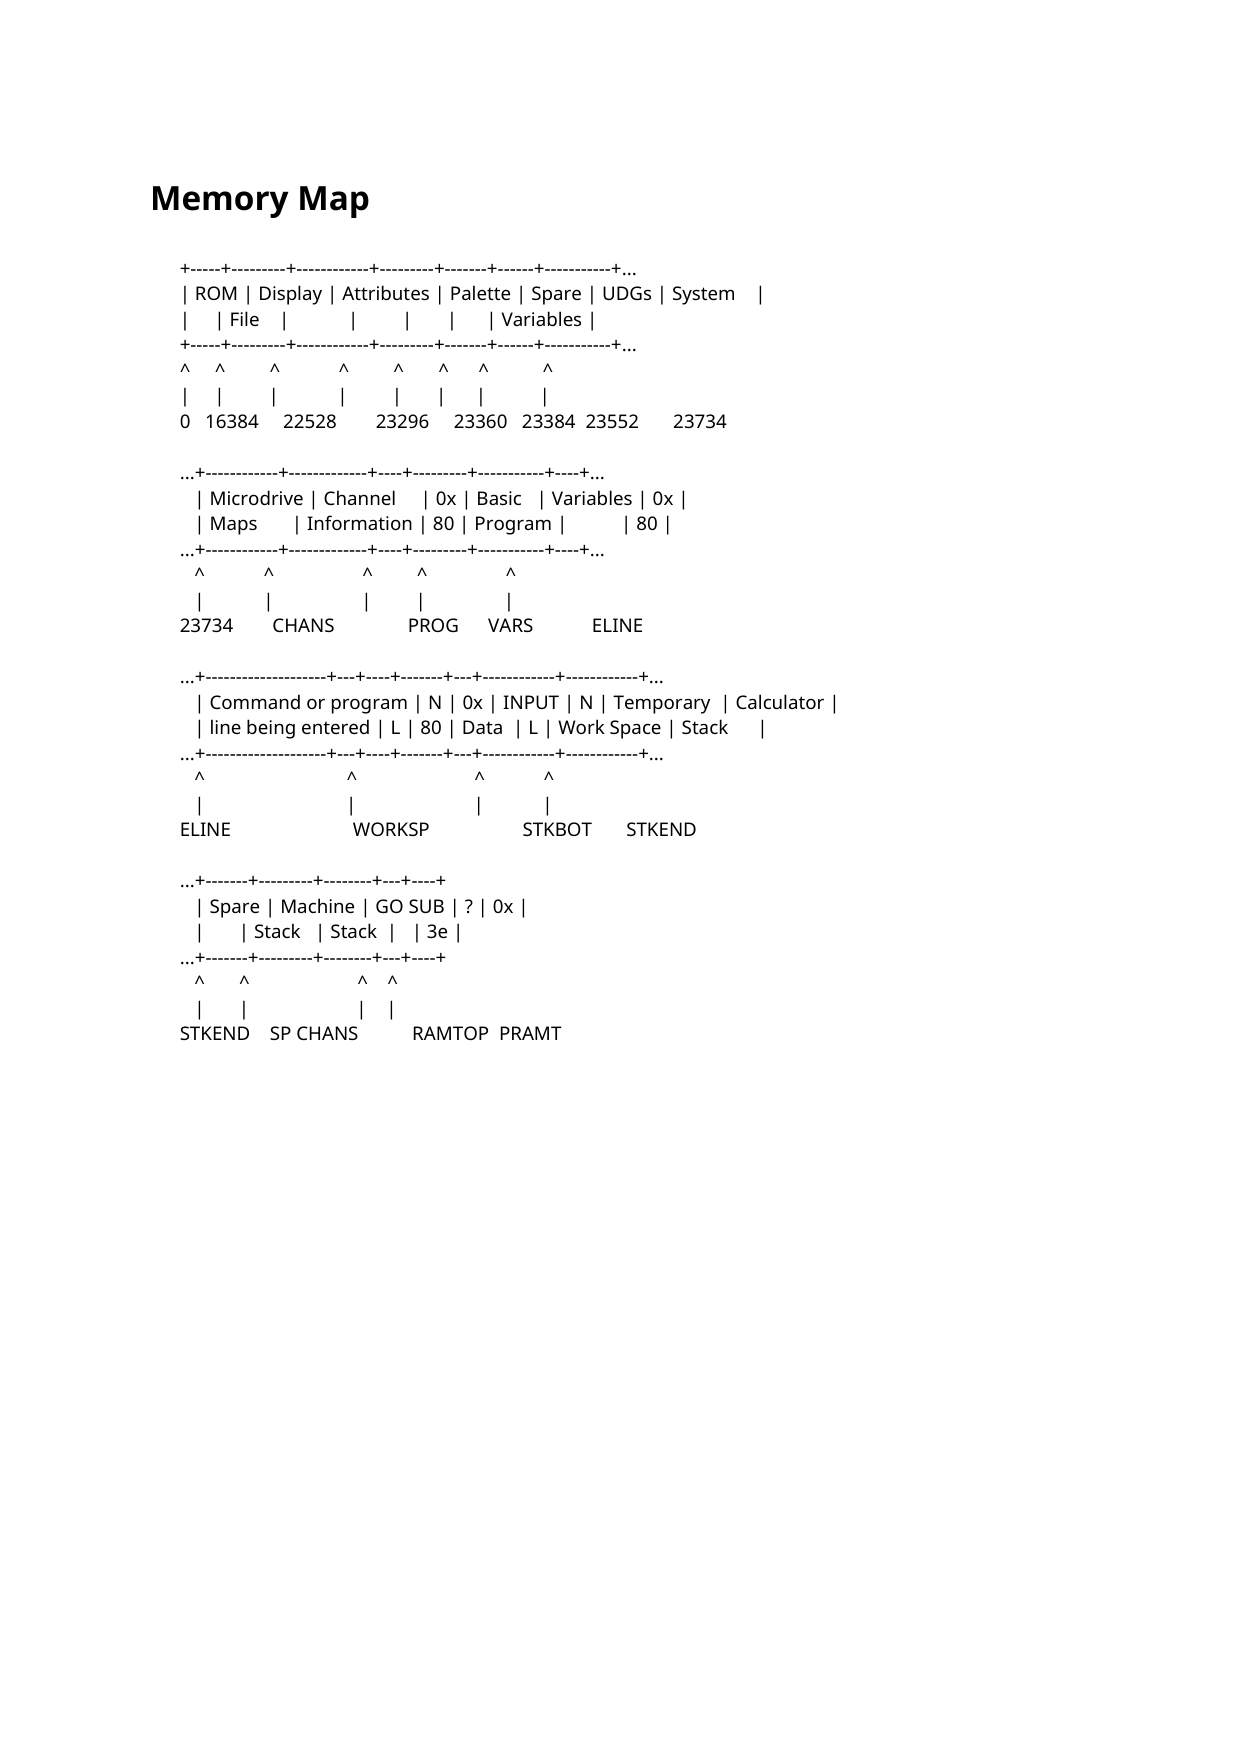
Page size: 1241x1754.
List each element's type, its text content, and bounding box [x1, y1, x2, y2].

text | | | | [179, 791, 1090, 817]
text ...+-------+---------+--------+---+----+ [179, 868, 1090, 893]
subtitle Memory Map‬ [150, 175, 1090, 220]
text ELINE WORKSP STKBOT STKEND [179, 817, 1090, 842]
text | ROM | Display | Attributes | Palette | Spare | UDGs | System | [179, 281, 1090, 306]
text | Command or program | N | 0x | INPUT | N | Temporary | Calculator | [179, 689, 1090, 714]
text | | File | | | | | Variables | [179, 306, 1090, 332]
text +-----+---------+------------+---------+-------+------+-----------+... [179, 332, 1090, 357]
text | Microdrive | Channel | 0x | Basic | Variables | 0x | [179, 485, 1090, 510]
text ...+--------------------+---+----+-------+---+------------+------------+... [179, 740, 1090, 766]
text ^ ^ ^ ^ ^ ^ ^ ^ [179, 357, 1090, 383]
text ^ ^ ^ ^ ^ [179, 561, 1090, 587]
text 23734 CHANS PROG VARS ELINE [179, 612, 1090, 638]
text +-----+---------+------------+---------+-------+------+-----------+... [179, 255, 1090, 281]
text STKEND SP CHANS RAMTOP PRAMT [179, 1021, 1090, 1046]
text ...+-------+---------+--------+---+----+ [179, 944, 1090, 970]
text ^ ^ ^ ^ [179, 766, 1090, 791]
text | | Stack | Stack | | 3e | [179, 919, 1090, 944]
text | Spare | Machine | GO SUB | ? | 0x | [179, 893, 1090, 919]
text ...+--------------------+---+----+-------+---+------------+------------+... [179, 663, 1090, 689]
text ...+------------+-------------+----+---------+-----------+----+... [179, 536, 1090, 561]
text 0 16384 22528 23296 23360 23384 23552 23734 [179, 408, 1090, 434]
text | line being entered | L | 80 | Data | L | Work Space | Stack | [179, 714, 1090, 740]
text ^ ^ ^ ^ [179, 970, 1090, 995]
text | | | | | | | | [179, 383, 1090, 408]
text | | | | [179, 995, 1090, 1021]
text ...+------------+-------------+----+---------+-----------+----+... [179, 459, 1090, 485]
text | | | | | [179, 587, 1090, 612]
text | Maps | Information | 80 | Program | | 80 | [179, 510, 1090, 536]
